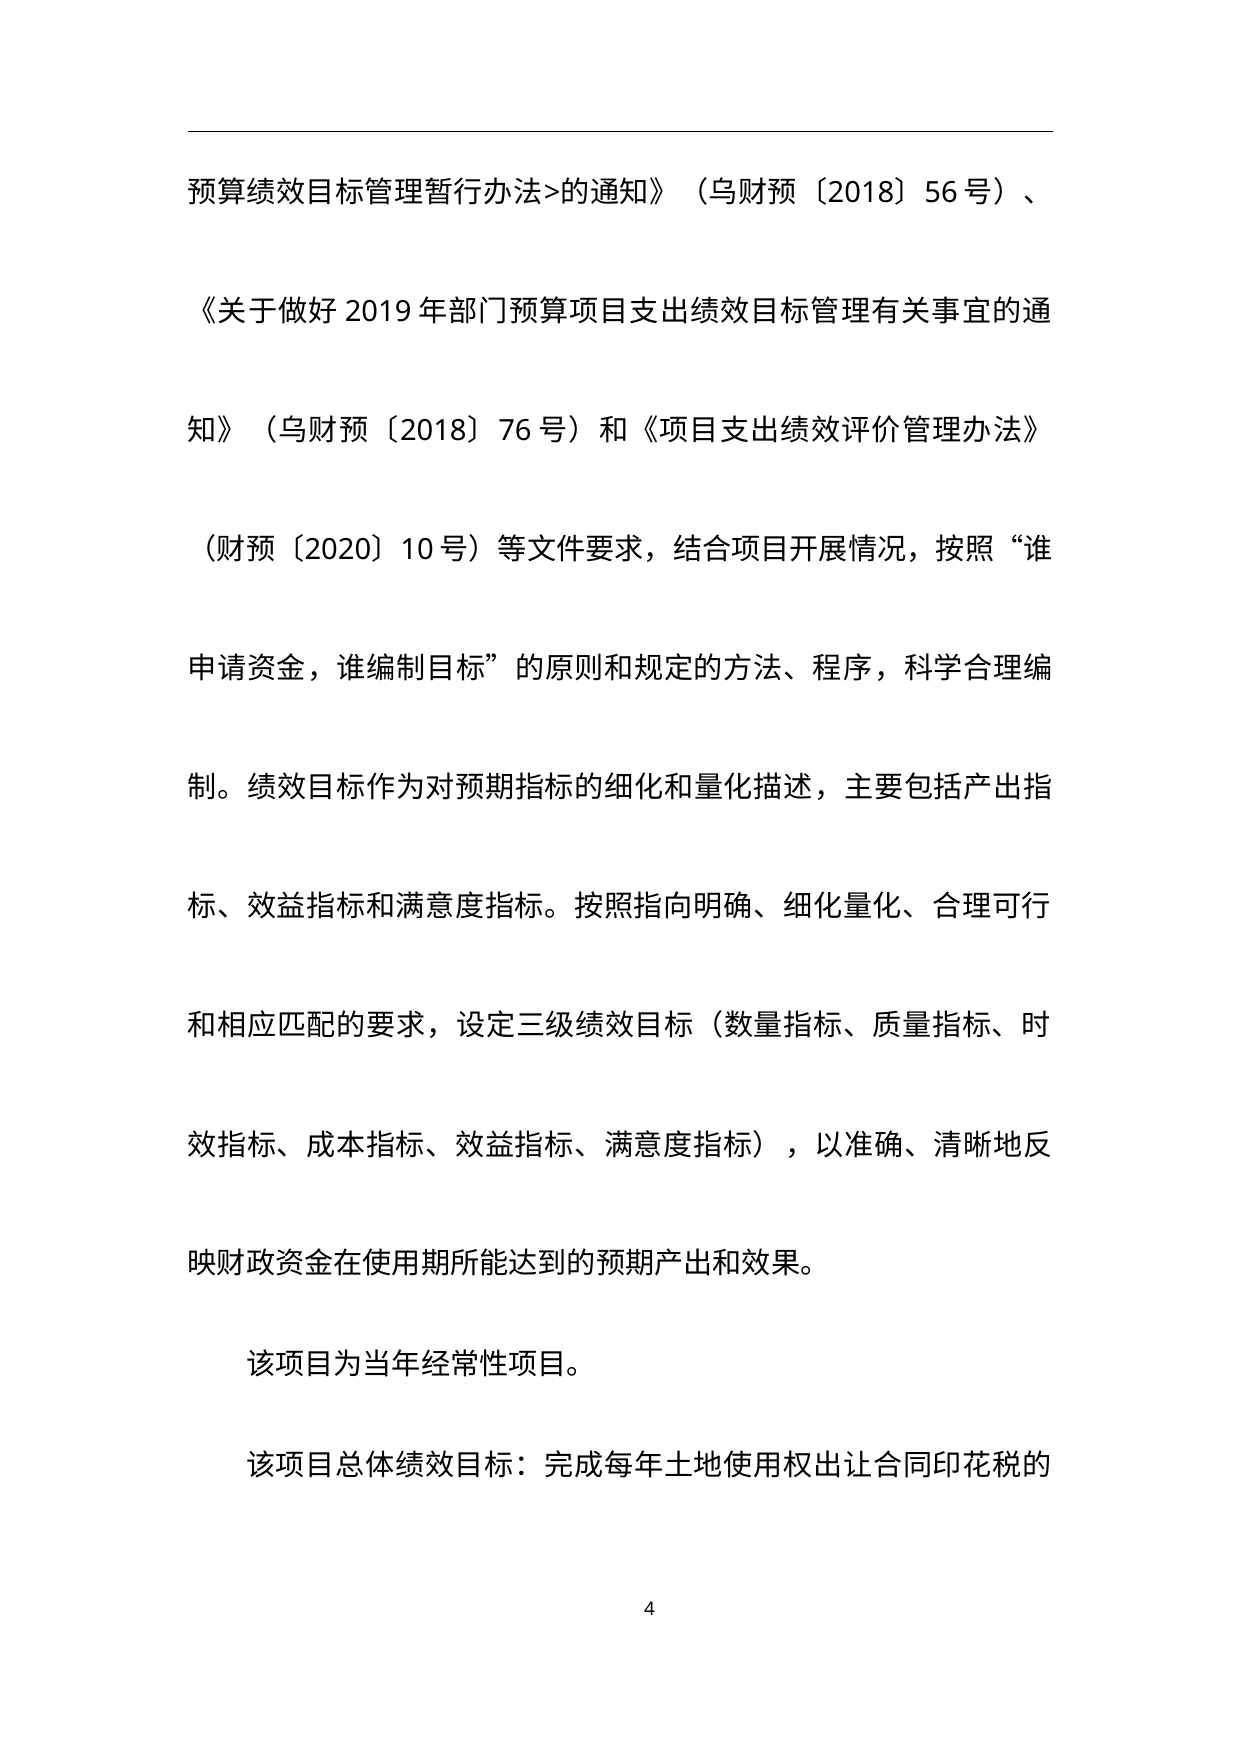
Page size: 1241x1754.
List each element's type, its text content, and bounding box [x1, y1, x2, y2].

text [187, 1423, 1053, 1502]
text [187, 150, 1053, 1301]
text 该项目为当年经常性项目。 [187, 1322, 1053, 1401]
